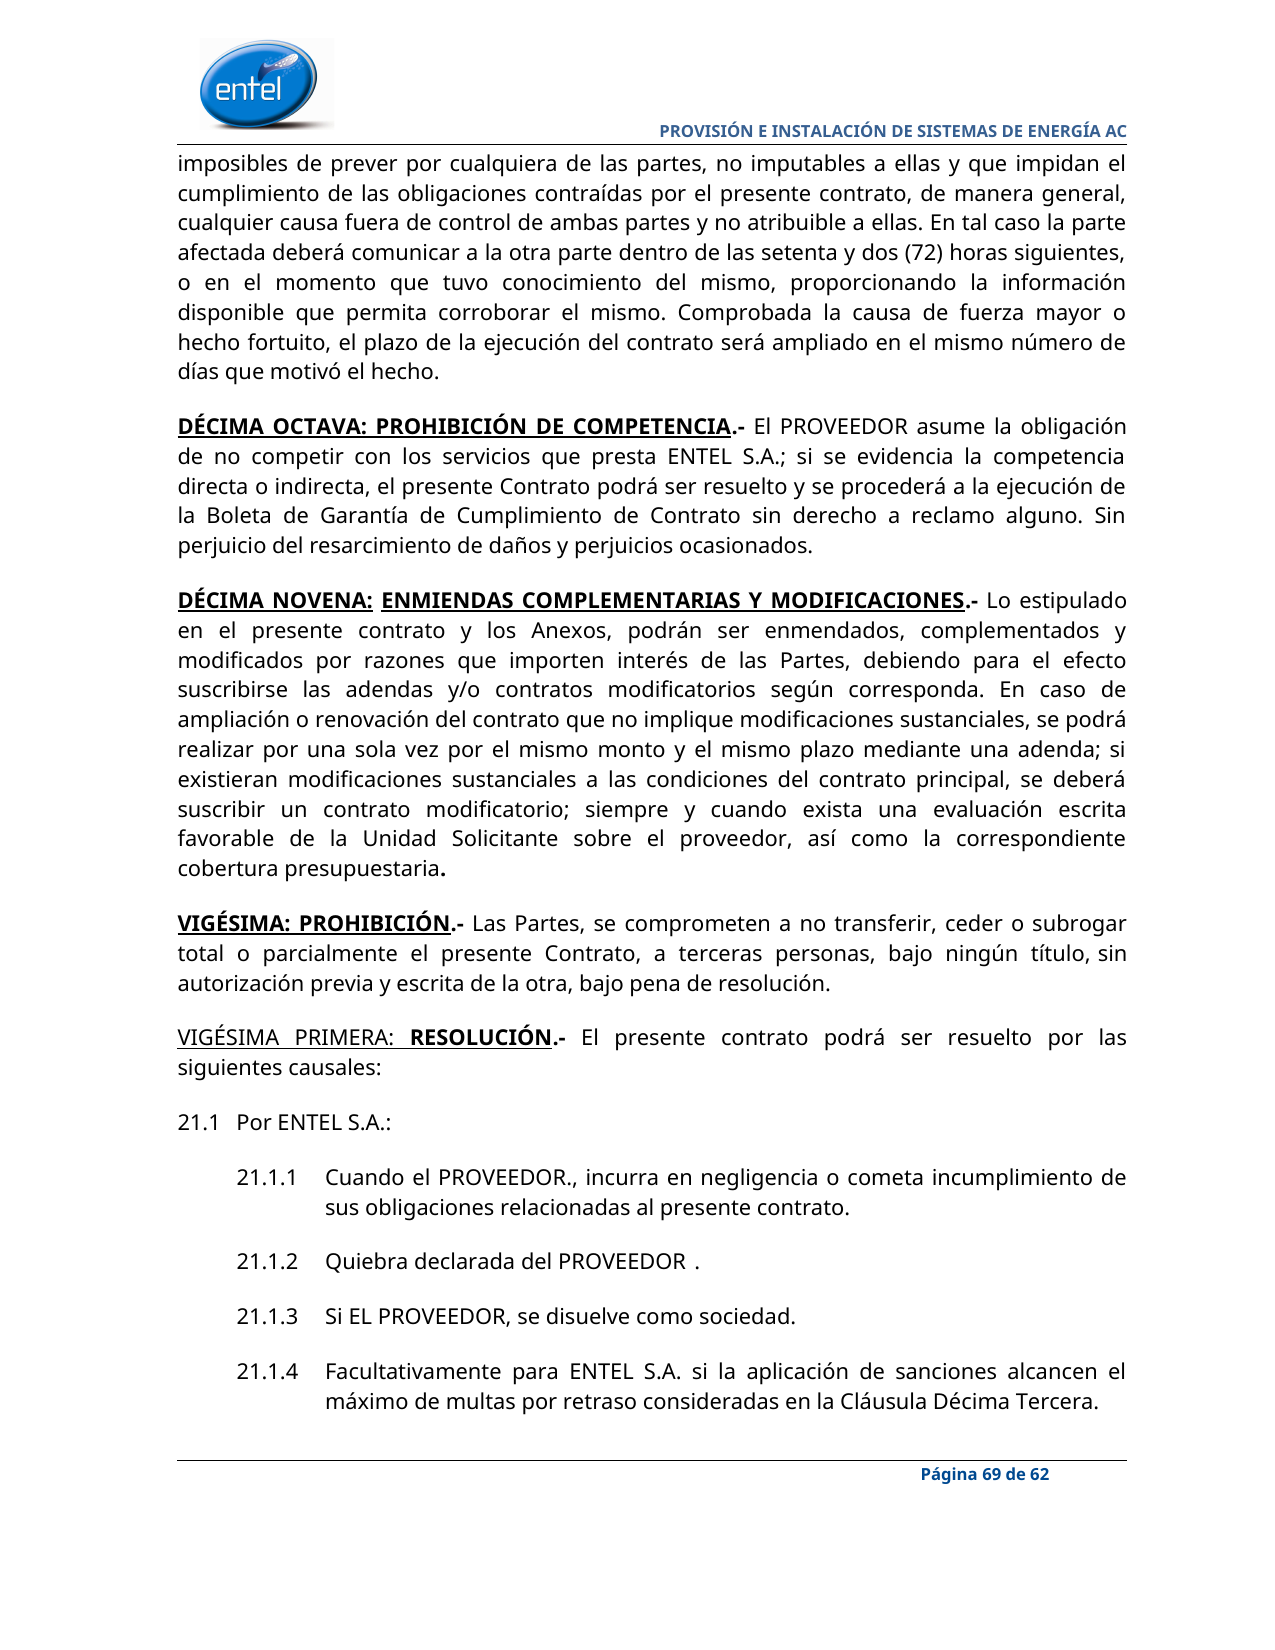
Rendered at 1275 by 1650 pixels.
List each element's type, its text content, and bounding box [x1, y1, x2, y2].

text 21.1.3 Si EL PROVEEDOR, se disuelve como sociedad. [177, 1301, 1127, 1331]
text DÉCIMA NOVENA: ENMIENDAS COMPLEMENTARIAS Y MODIFICACIONES.- Lo estipulado en el presente contrato y los Anexos, podrán ser enmendados, complementados y modificados por razones que importen interés de las Partes, debiendo para el efecto suscribirse las adendas y/o contratos modificatorios según corresponda. En caso de ampliación o renovación del contrato que no implique modificaciones sustanciales, se podrá realizar por una sola vez por el mismo monto y el mismo plazo mediante una adenda; si existieran modificaciones sustanciales a las condiciones del contrato principal, se deberá suscribir un contrato modificatorio; siempre y cuando exista una evaluación escrita favorable de la Unidad Solicitante sobre el proveedor, así como la correspondiente cobertura presupuestaria. [177, 585, 1127, 883]
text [177, 148, 1127, 386]
text 21.1.4 Facultativamente para ENTEL S.A. si la aplicación de sanciones alcancen el máximo de multas por retraso consideradas en la Cláusula Décima Tercera. [236, 1356, 1127, 1415]
text DÉCIMA OCTAVA: PROHIBICIÓN DE COMPETENCIA.- El PROVEEDOR asume la obligación de no competir con los servicios que presta ENTEL S.A.; si se evidencia la competencia directa o indirecta, el presente Contrato podrá ser resuelto y se procederá a la ejecución de la Boleta de Garantía de Cumplimiento de Contrato sin derecho a reclamo alguno. Sin perjuicio del resarcimiento de daños y perjuicios ocasionados. [177, 411, 1127, 560]
picture [199, 38, 335, 130]
text 21.1 Por ENTEL S.A.: [177, 1107, 1127, 1137]
text 21.1.1 Cuando el PROVEEDOR., incurra en negligencia o cometa incumplimiento de sus obligaciones relacionadas al presente contrato. [236, 1162, 1127, 1221]
text VIGÉSIMA: PROHIBICIÓN.- Las Partes, se comprometen a no transferir, ceder o subrogar total o parcialmente el presente Contrato, a terceras personas, bajo ningún título, sin autorización previa y escrita de la otra, bajo pena de resolución. [177, 908, 1127, 997]
text 21.1.2 Quiebra declarada del PROVEEDOR . [177, 1246, 1127, 1276]
text VIGÉSIMA PRIMERA: RESOLUCIÓN.- El presente contrato podrá ser resuelto por las siguientes causales: [177, 1022, 1127, 1082]
